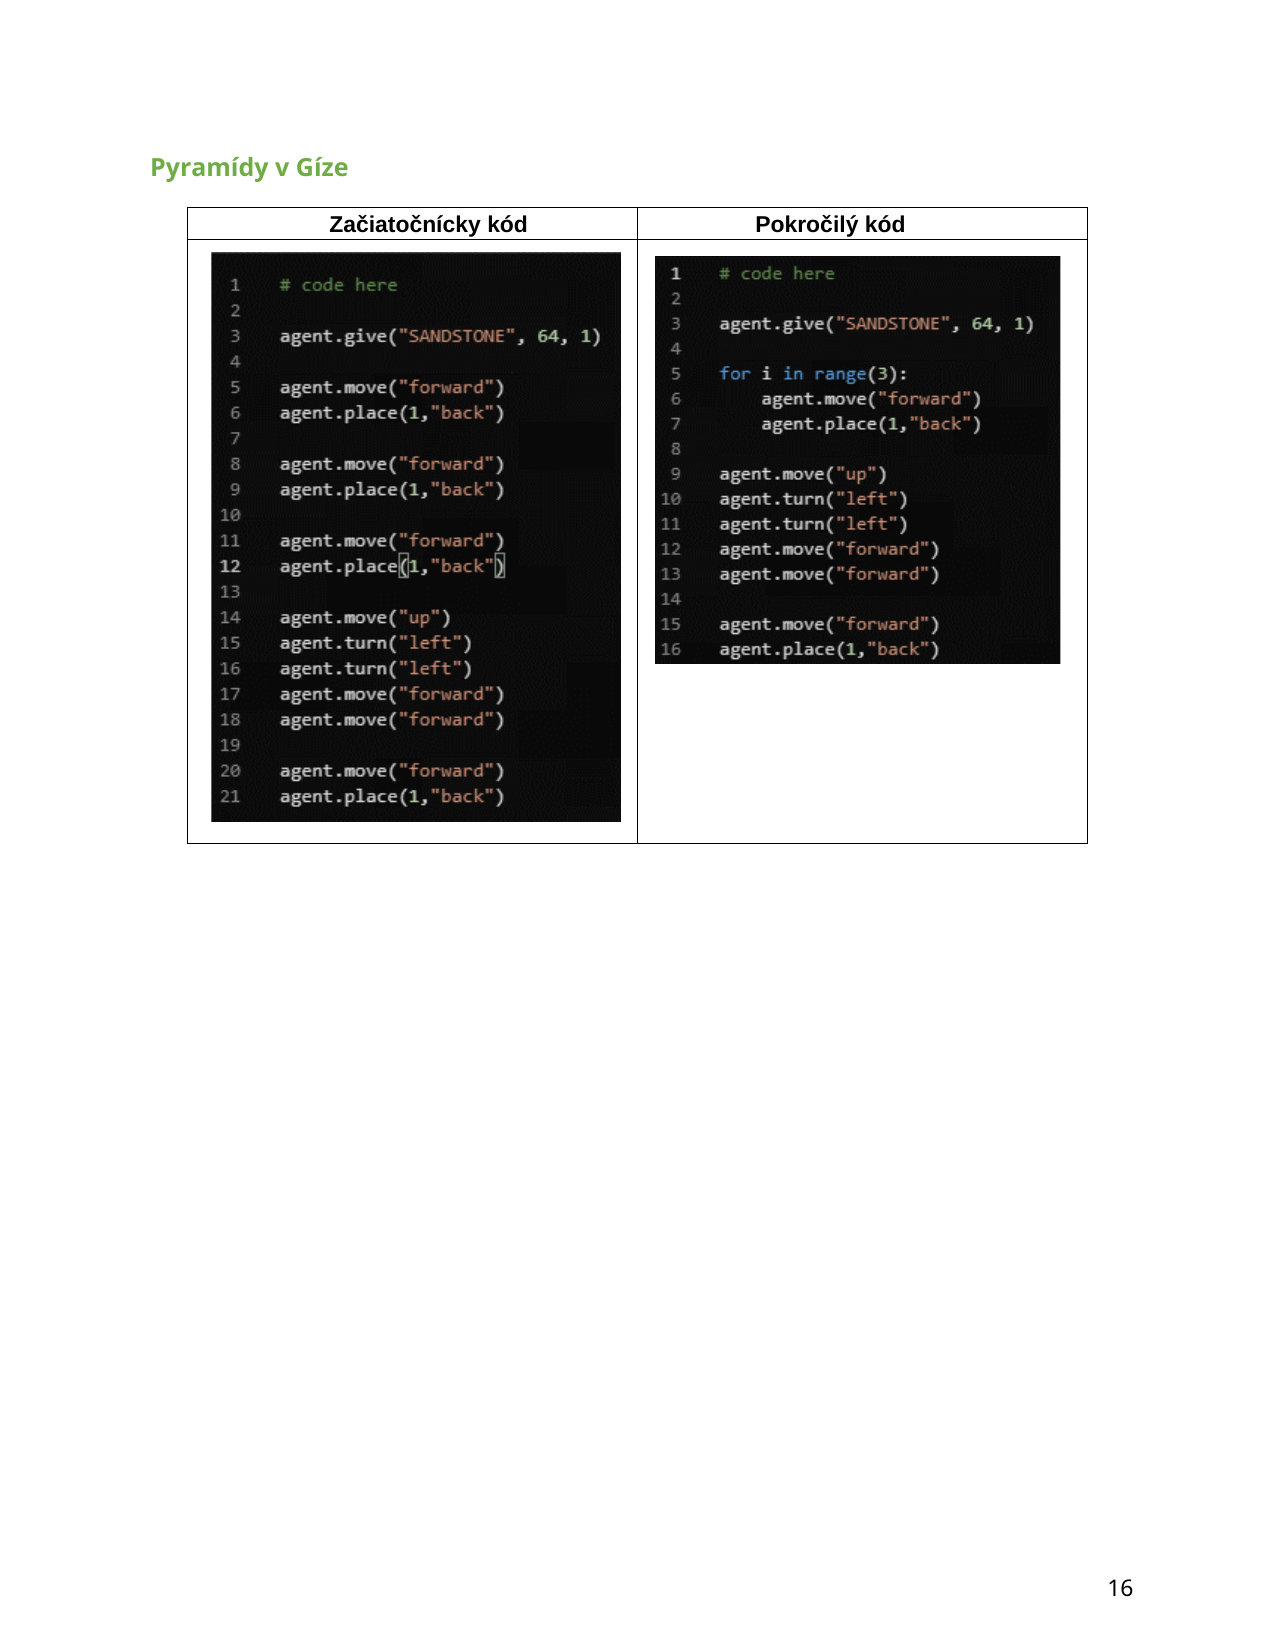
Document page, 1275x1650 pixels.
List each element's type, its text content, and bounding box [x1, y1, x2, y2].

picture [211, 252, 621, 822]
text Pyramídy v Gíze [150, 150, 1137, 184]
table_cell [638, 240, 1087, 843]
table_cell [188, 240, 637, 843]
picture [655, 256, 1061, 664]
table_header Pokročilý kód [638, 208, 1087, 238]
table_header Začiatočnícky kód [188, 208, 637, 238]
